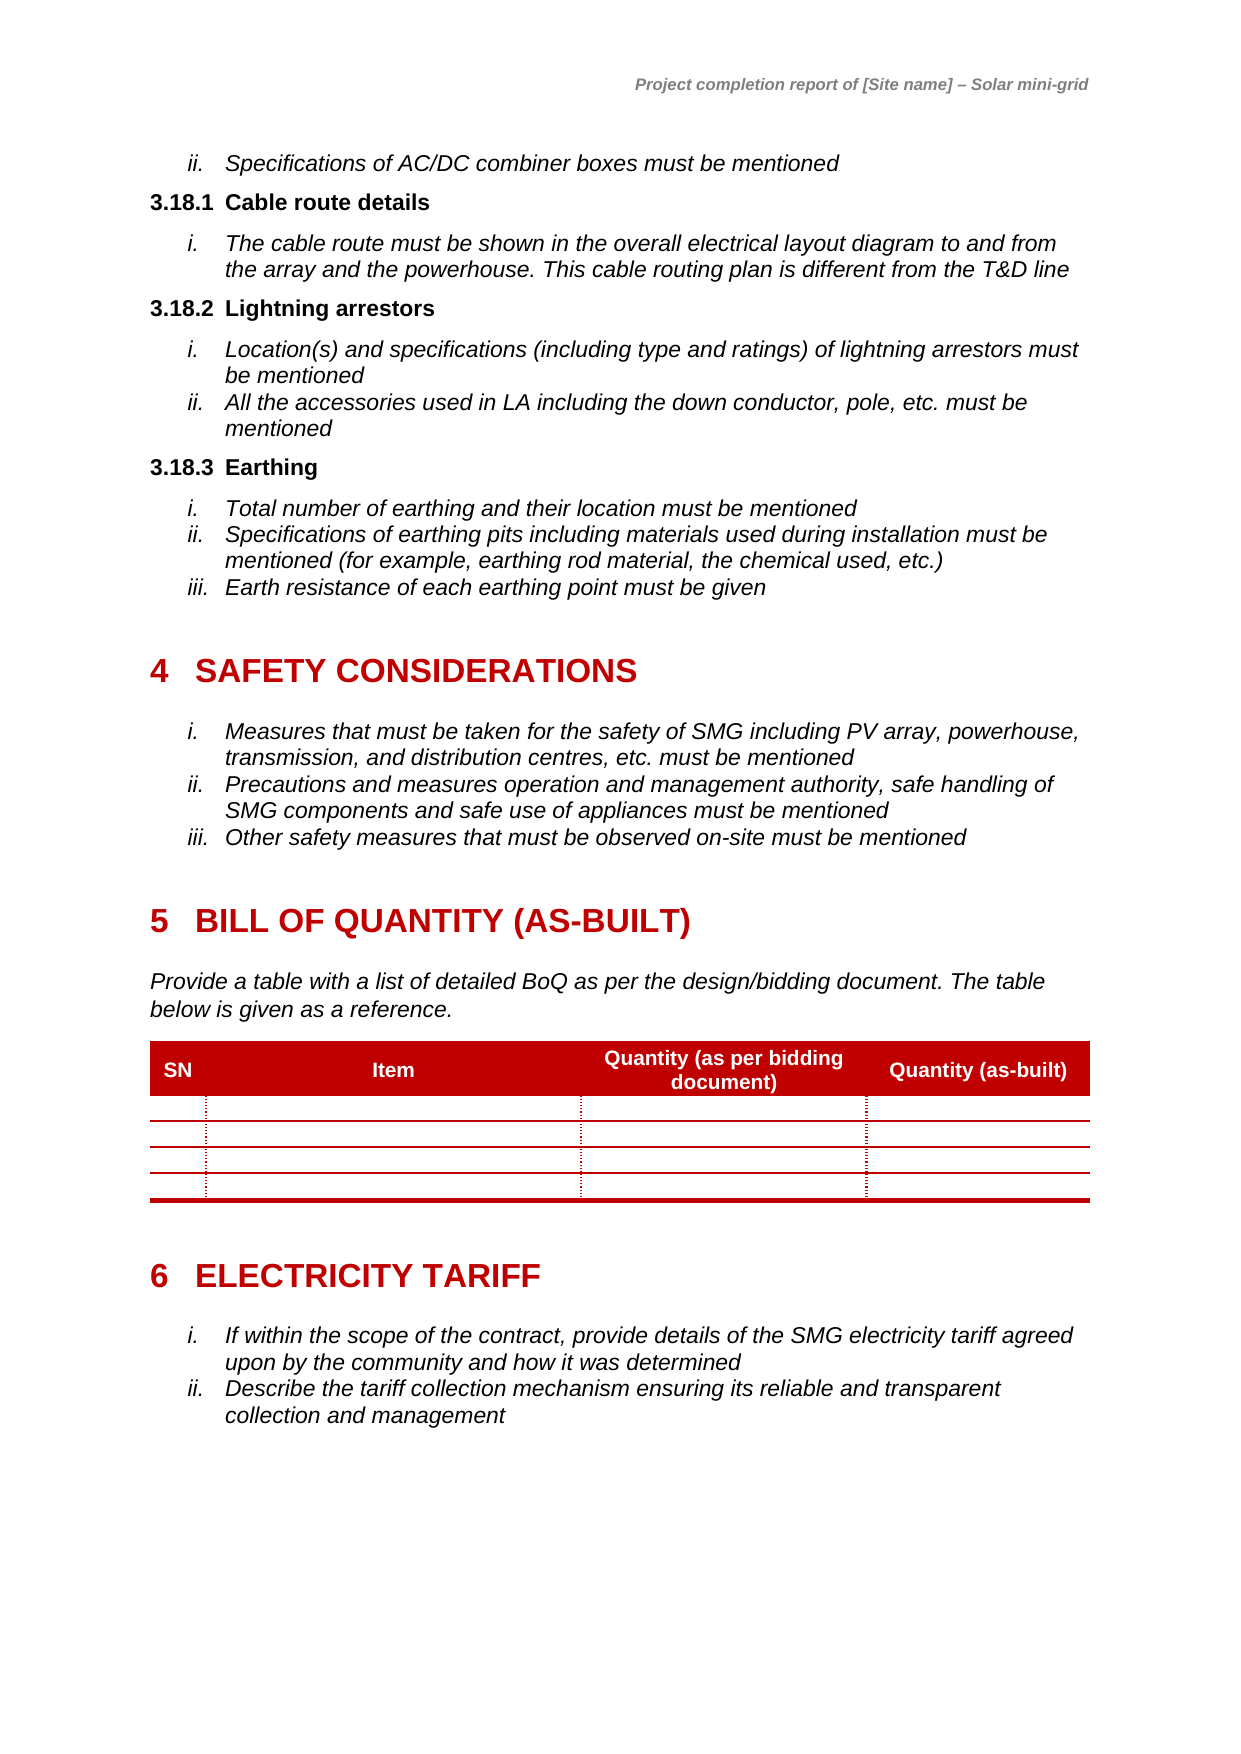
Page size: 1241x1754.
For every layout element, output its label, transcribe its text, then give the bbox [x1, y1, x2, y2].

table_cell [206, 1096, 581, 1120]
table_cell [150, 1096, 206, 1120]
subtitle Electricity tariff [150, 1256, 1090, 1294]
table_header Quantity (as per bidding document) [581, 1046, 866, 1094]
list Total number of earthing and their location must be mentioned [187, 495, 1090, 521]
list Precautions and measures operation and management authority, safe handling of SMG components and safe use of appliances must be mentioned [187, 771, 1090, 823]
table_cell [866, 1122, 1090, 1146]
table_cell [150, 1122, 206, 1146]
subtitle Cable route details [150, 189, 1090, 215]
list Location(s) and specifications (including type and ratings) of lightning arrestors must be mentioned [187, 336, 1090, 389]
table_cell [206, 1148, 581, 1172]
table_cell [150, 1174, 206, 1198]
table_cell [866, 1096, 1090, 1120]
table_cell [581, 1148, 866, 1172]
table_cell [581, 1096, 866, 1120]
table_header Quantity (as-built) [866, 1046, 1090, 1094]
list Earth resistance of each earthing point must be given [187, 574, 1090, 600]
table_cell [866, 1174, 1090, 1198]
table_cell [206, 1174, 581, 1198]
list The cable route must be shown in the overall electrical layout diagram to and from the array and the powerhouse. This cable routing plan is different from the T&D line [187, 230, 1090, 282]
table_cell [150, 1148, 206, 1172]
list Specifications of earthing pits including materials used during installation must be mentioned (for example, earthing rod material, the chemical used, etc.) [187, 521, 1090, 574]
text Provide a table with a list of detailed BoQ as per the design/bidding document. The table below is given as a reference. [150, 968, 1090, 1022]
table_cell [866, 1148, 1090, 1172]
list Other safety measures that must be observed on-site must be mentioned [187, 823, 1090, 850]
table_cell [206, 1122, 581, 1146]
list If within the scope of the contract, provide details of the SMG electricity tariff agreed upon by the community and how it was determined [187, 1322, 1090, 1375]
subtitle Bill of quantity (as-built) [150, 901, 1090, 939]
list Describe the tariff collection mechanism ensuring its reliable and transparent collection and management [187, 1375, 1090, 1428]
table_cell [581, 1122, 866, 1146]
list Specifications of AC/DC combiner boxes must be mentioned [187, 150, 1090, 176]
subtitle Earthing [150, 454, 1090, 480]
table_header Item [206, 1046, 581, 1094]
subtitle Safety considerations [150, 652, 1090, 690]
table_header SN [150, 1046, 206, 1094]
table_cell [581, 1174, 866, 1198]
list All the accessories used in LA including the down conductor, pole, etc. must be mentioned [187, 389, 1090, 441]
list Measures that must be taken for the safety of SMG including PV array, powerhouse, transmission, and distribution centres, etc. must be mentioned [187, 718, 1090, 771]
subtitle Lightning arrestors [150, 295, 1090, 321]
